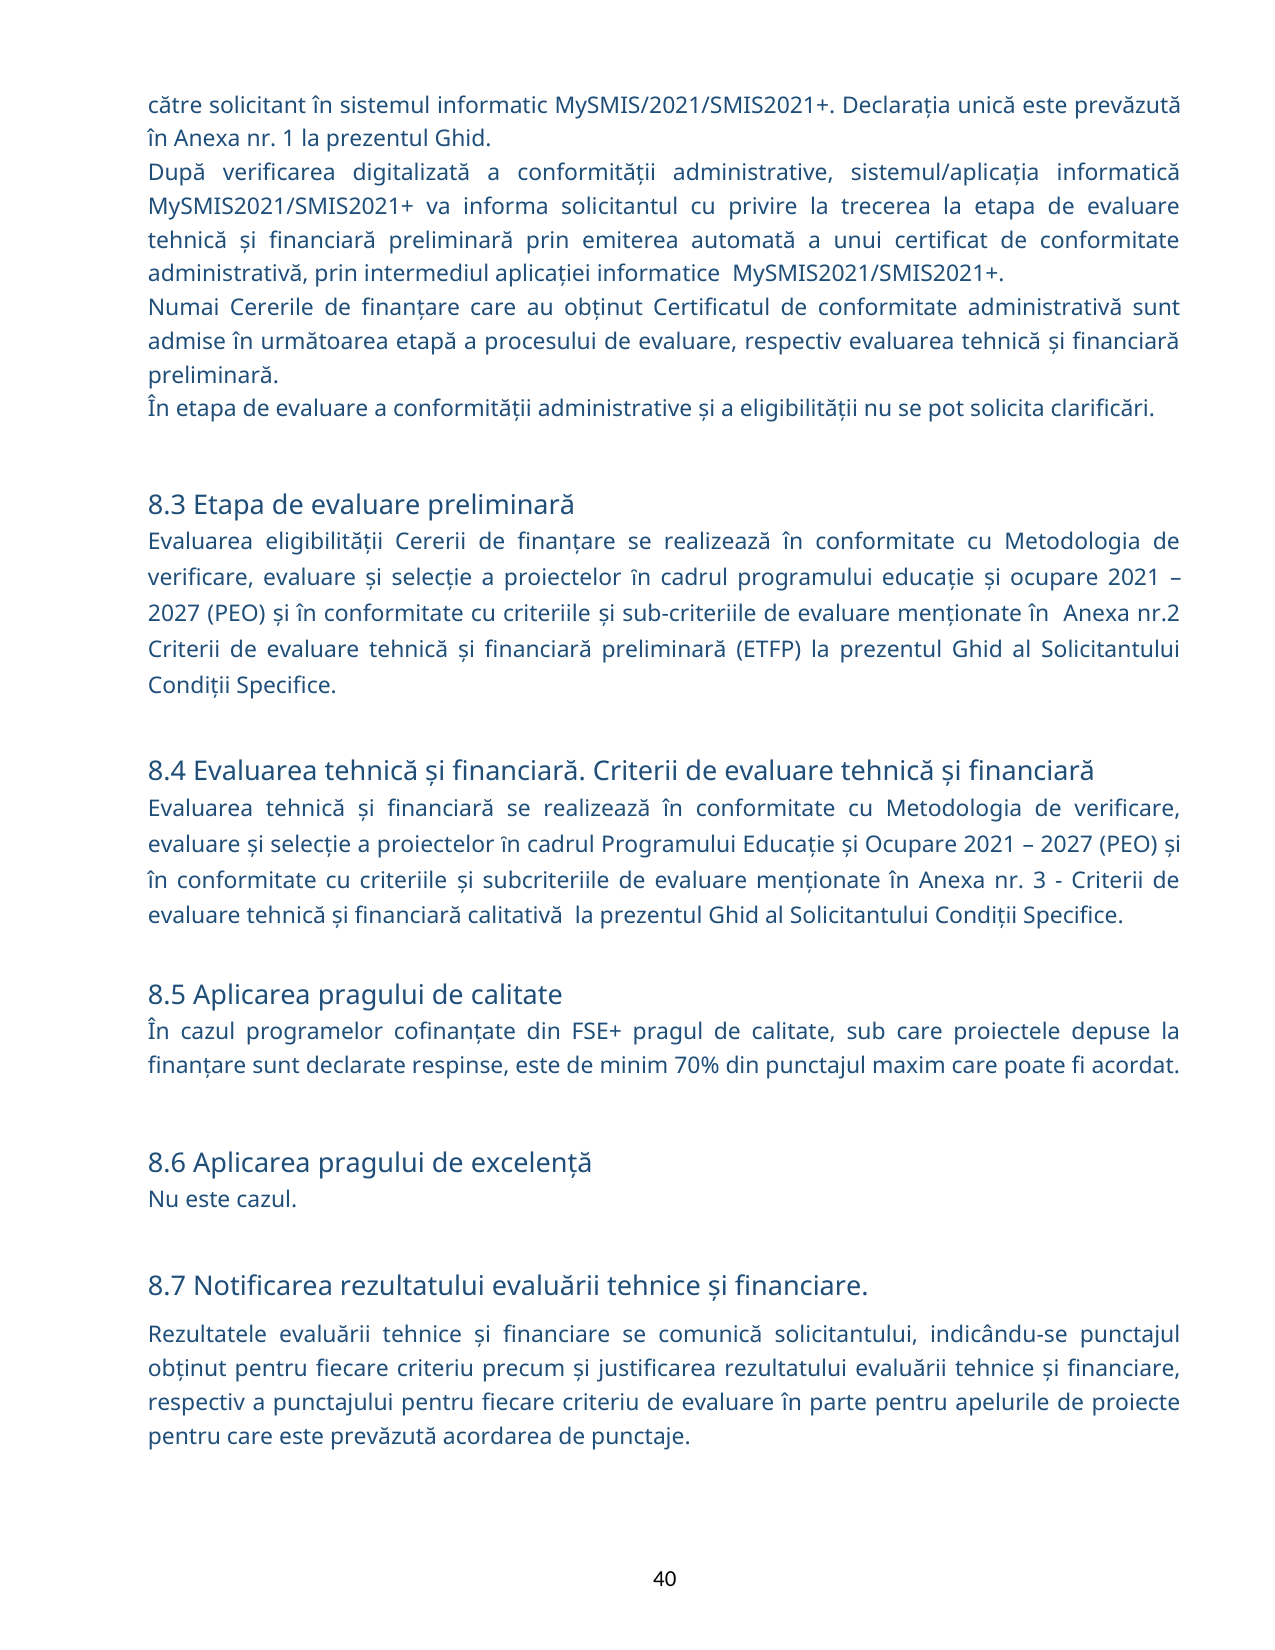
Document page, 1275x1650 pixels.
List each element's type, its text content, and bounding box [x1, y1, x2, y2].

list În etapa de evaluare a conformității administrative și a eligibilității nu se pot solicita clarificări. [148, 392, 1181, 424]
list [148, 89, 1181, 154]
subtitle 8.7 Notificarea rezultatului evaluării tehnice și financiare. [148, 1266, 1181, 1303]
subtitle 8.5 Aplicarea pragului de calitate [148, 976, 1181, 1012]
subtitle 8.4 Evaluarea tehnică și financiară. Criterii de evaluare tehnică și financiară [148, 752, 1181, 789]
text Rezultatele evaluării tehnice și financiare se comunică solicitantului, indicându-se punctajul obținut pentru fiecare criteriu precum și justificarea rezultatului evaluării tehnice și financiare, respectiv a punctajului pentru fiecare criteriu de evaluare în parte pentru apelurile de proiecte pentru care este prevăzută acordarea de punctaje. [148, 1318, 1181, 1451]
subtitle 8.6 Aplicarea pragului de excelență [148, 1143, 1181, 1180]
text Evaluarea eligibilității Cererii de finanțare se realizează în conformitate cu Metodologia de verificare, evaluare și selecție a proiectelor ȋn cadrul programului educație și ocupare 2021 – 2027 (PEO) și în conformitate cu criteriile și sub-criteriile de evaluare menționate în Anexa nr.2 Criterii de evaluare tehnică și financiară preliminară (ETFP) la prezentul Ghid al Solicitantului Condiții Specifice. [148, 525, 1181, 700]
subtitle 8.3 Etapa de evaluare preliminară [148, 486, 1181, 522]
text În cazul programelor cofinanțate din FSE+ pragul de calitate, sub care proiectele depuse la finanțare sunt declarate respinse, este de minim 70% din punctajul maxim care poate fi acordat. [148, 1015, 1181, 1080]
text Nu este cazul. [148, 1183, 1181, 1214]
list După verificarea digitalizată a conformității administrative, sistemul/aplicația informatică MySMIS2021/SMIS2021+ va informa solicitantul cu privire la trecerea la etapa de evaluare tehnică și financiară preliminară prin emiterea automată a unui certificat de conformitate administrativă, prin intermediul aplicației informatice MySMIS2021/SMIS2021+. [148, 156, 1181, 289]
text Evaluarea tehnică și financiară se realizează în conformitate cu Metodologia de verificare, evaluare şi selecție a proiectelor ȋn cadrul Programului Educație și Ocupare 2021 – 2027 (PEO) și în conformitate cu criteriile și subcriteriile de evaluare menționate în Anexa nr. 3 - Criterii de evaluare tehnică și financiară calitativă la prezentul Ghid al Solicitantului Condiții Specifice. [148, 792, 1181, 931]
list Numai Cererile de finanțare care au obținut Certificatul de conformitate administrativă sunt admise în următoarea etapă a procesului de evaluare, respectiv evaluarea tehnică și financiară preliminară. [148, 291, 1181, 390]
